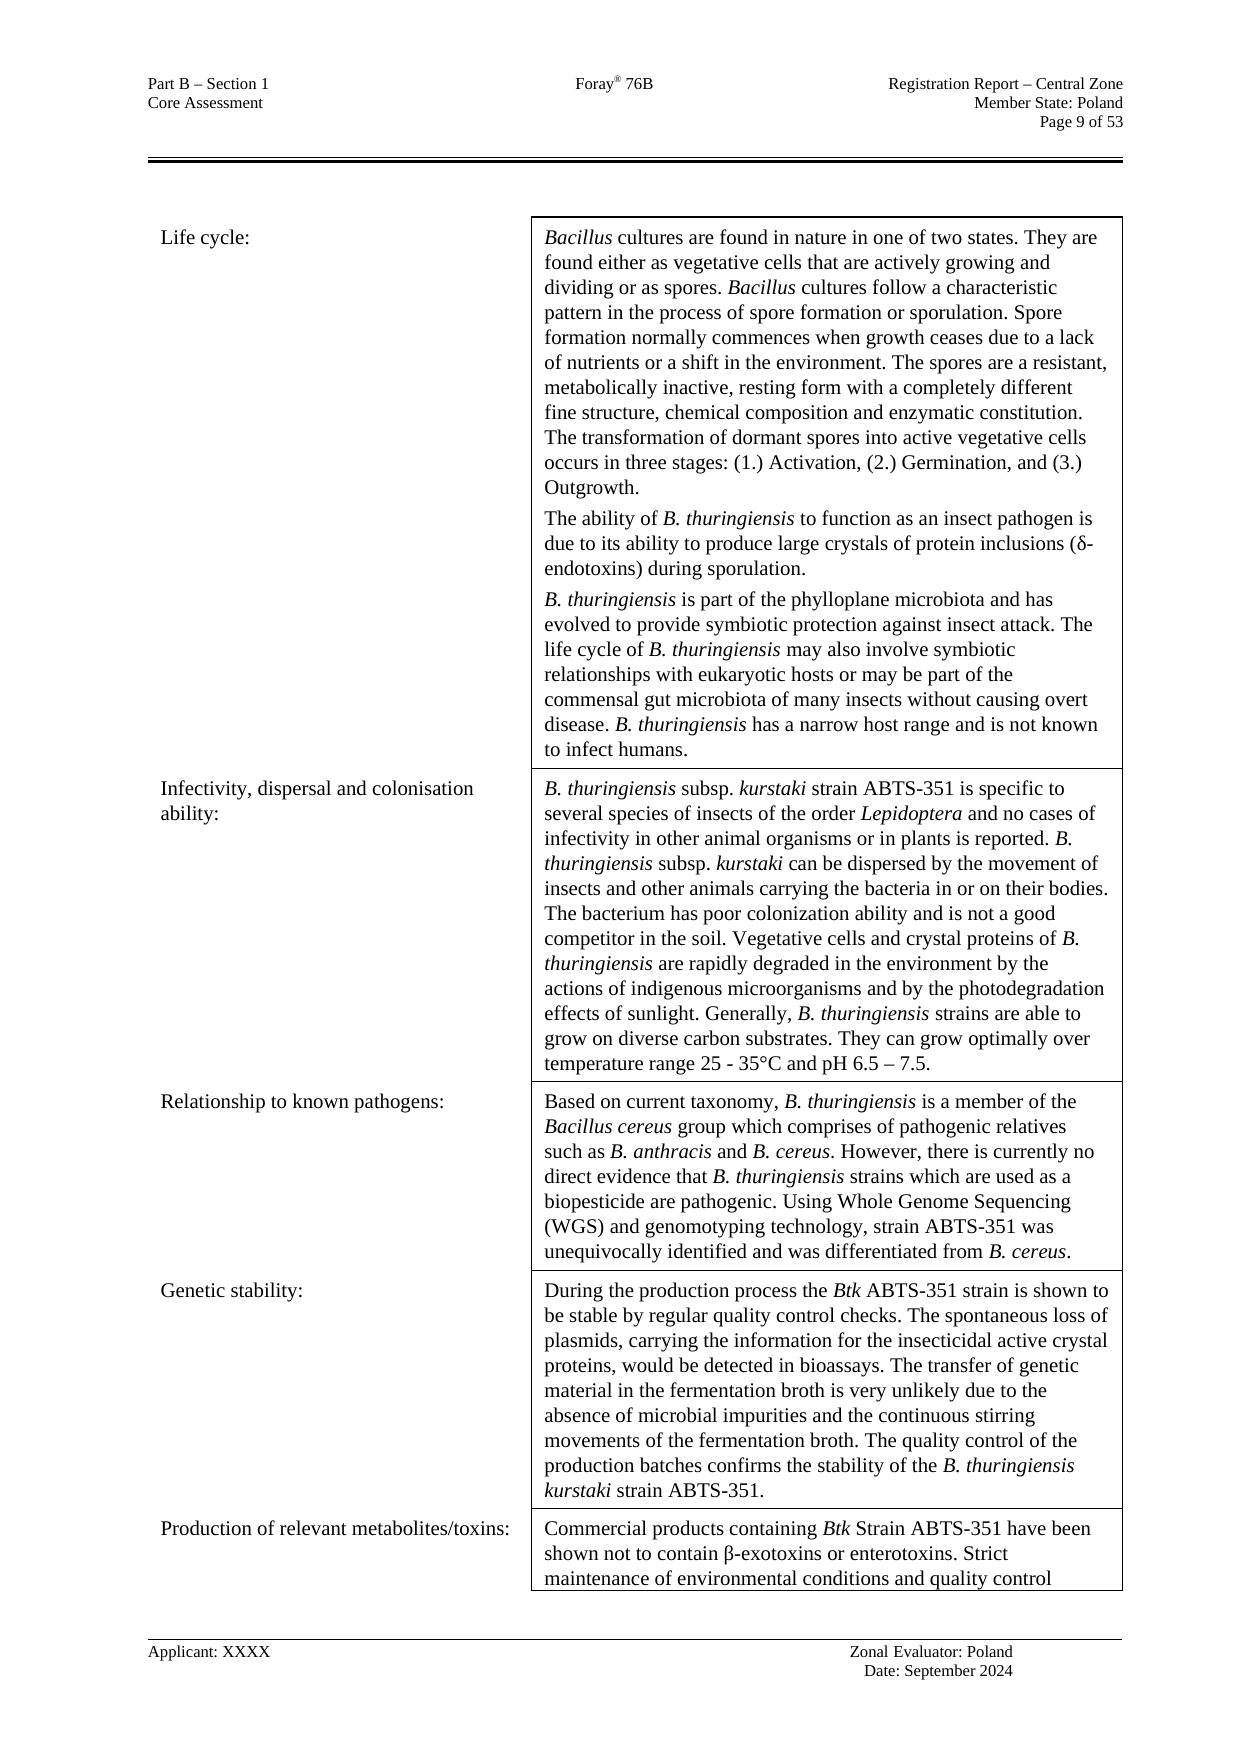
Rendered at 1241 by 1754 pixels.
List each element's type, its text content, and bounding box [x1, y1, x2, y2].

table_cell Genetic stability: [148, 1270, 531, 1508]
table_cell B. thuringiensis subsp. kurstaki strain ABTS-351 is specific to several species of insects of the order Lepidoptera and no cases of infectivity in other animal organisms or in plants is reported. B. thuringiensis subsp. kurstaki can be dispersed by the movement of insects and other animals carrying the bacteria in or on their bodies. The bacterium has poor colonization ability and is not a good competitor in the soil. Vegetative cells and crystal proteins of B. thuringiensis are rapidly degraded in the environment by the actions of indigenous microorganisms and by the photodegradation effects of sunlight. Generally, B. thuringiensis strains are able to grow on diverse carbon substrates. They can grow optimally over temperature range 25 - 35°C and pH 6.5 – 7.5. [532, 769, 1122, 1081]
table_cell Based on current taxonomy, B. thuringiensis is a member of the Bacillus cereus group which comprises of pathogenic relatives such as B. anthracis and B. cereus. However, there is currently no direct evidence that B. thuringiensis strains which are used as a biopesticide are pathogenic. Using Whole Genome Sequencing (WGS) and genomotyping technology, strain ABTS-351 was unequivocally identified and was differentiated from B. cereus. [532, 1082, 1122, 1269]
table_cell Relationship to known pathogens: [148, 1081, 531, 1269]
table_cell Bacillus cultures are found in nature in one of two states. They are found either as vegetative cells that are actively growing and dividing or as spores. Bacillus cultures follow a characteristic pattern in the process of spore formation or sporulation. Spore formation normally commences when growth ceases due to a lack of nutrients or a shift in the environment. The spores are a resistant, metabolically inactive, resting form with a completely different fine structure, chemical composition and enzymatic constitution. The transformation of dormant spores into active vegetative cells occurs in three stages: (1.) Activation, (2.) Germination, and (3.) Outgrowth. The ability of B. thuringiensis to function as an insect pathogen is due to its ability to produce large crystals of protein inclusions (δ-endotoxins) during sporulation. B. thuringiensis is part of the phylloplane microbiota and has evolved to provide symbiotic protection against insect attack. The life cycle of B. thuringiensis may also involve symbiotic relationships with eukaryotic hosts or may be part of the commensal gut microbiota of many insects without causing overt disease. B. thuringiensis has a narrow host range and is not known to infect humans. [532, 218, 1122, 767]
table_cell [532, 1509, 1122, 1590]
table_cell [148, 1508, 531, 1590]
table_cell Infectivity, dispersal and colonisation ability: [148, 768, 531, 1081]
table_cell During the production process the Btk ABTS-351 strain is shown to be stable by regular quality control checks. The spontaneous loss of plasmids, carrying the information for the insecticidal active crystal proteins, would be detected in bioassays. The transfer of genetic material in the fermentation broth is very unlikely due to the absence of microbial impurities and the continuous stirring movements of the fermentation broth. The quality control of the production batches confirms the stability of the B. thuringiensis kurstaki strain ABTS-351. [532, 1271, 1122, 1508]
table_cell Life cycle: [148, 216, 531, 767]
